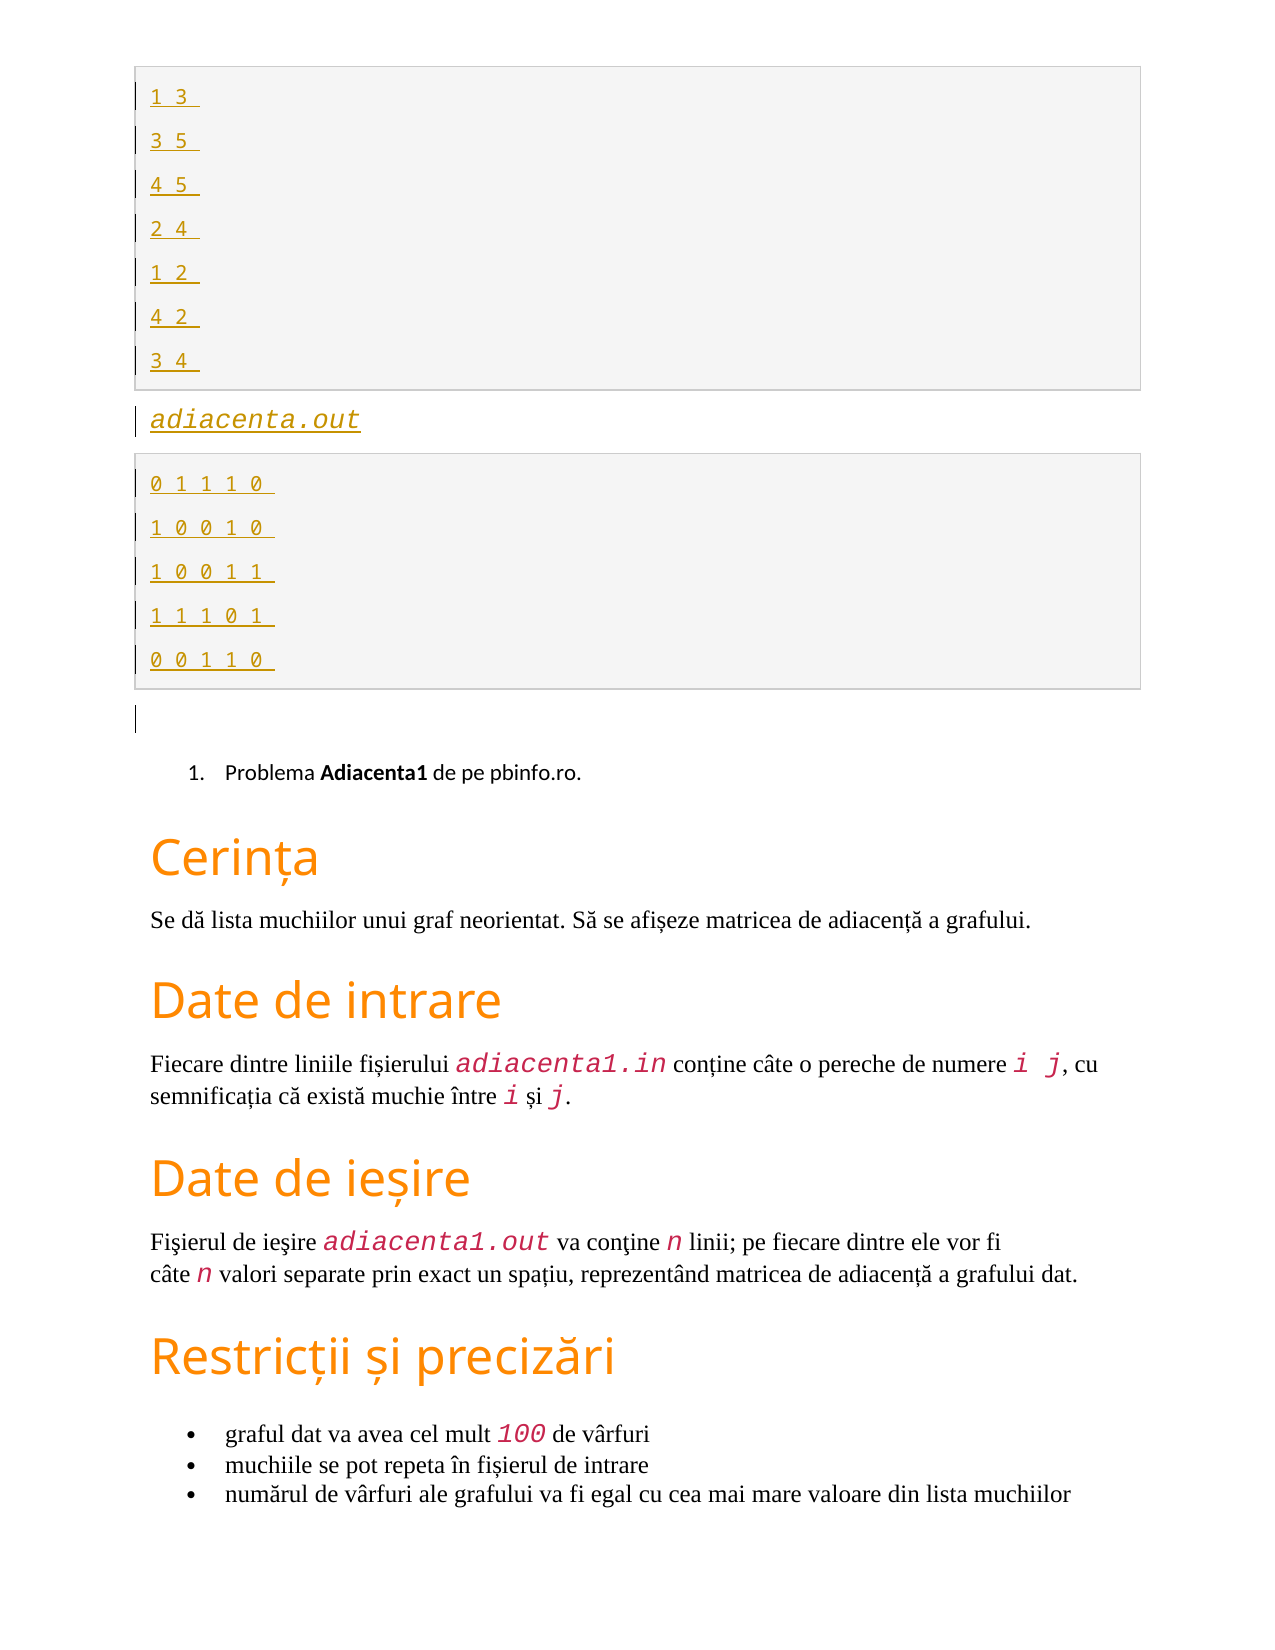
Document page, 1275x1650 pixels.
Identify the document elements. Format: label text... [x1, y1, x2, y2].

list Problema Adiacenta1 de pe pbinfo.ro. [187, 758, 1125, 786]
text Fişierul de ieşire adiacenta1.out va conţine n linii; pe fiecare dintre ele vor fi câte n valori separate prin exact un spațiu, reprezentând matricea de adiacență a grafului dat. [150, 1227, 1125, 1290]
list numărul de vârfuri ale grafului va fi egal cu cea mai mare valoare din lista muchiilor [187, 1479, 1125, 1508]
text Se dă lista muchiilor unui graf neorientat. Să se afișeze matricea de adiacență a grafului. [150, 906, 1125, 934]
text Fiecare dintre liniile fișierului adiacenta1.in conține câte o pereche de numere i j, cu semnificația că există muchie între i și j. [150, 1049, 1125, 1112]
list graful dat va avea cel mult 100 de vârfuri [187, 1419, 1125, 1450]
list muchiile se pot repeta în fișierul de intrare [187, 1450, 1125, 1479]
text Cerinţa [150, 822, 1125, 890]
text Date de intrare [150, 966, 1125, 1034]
text Restricţii şi precizări [150, 1321, 1125, 1389]
text Date de ieşire [150, 1143, 1125, 1212]
